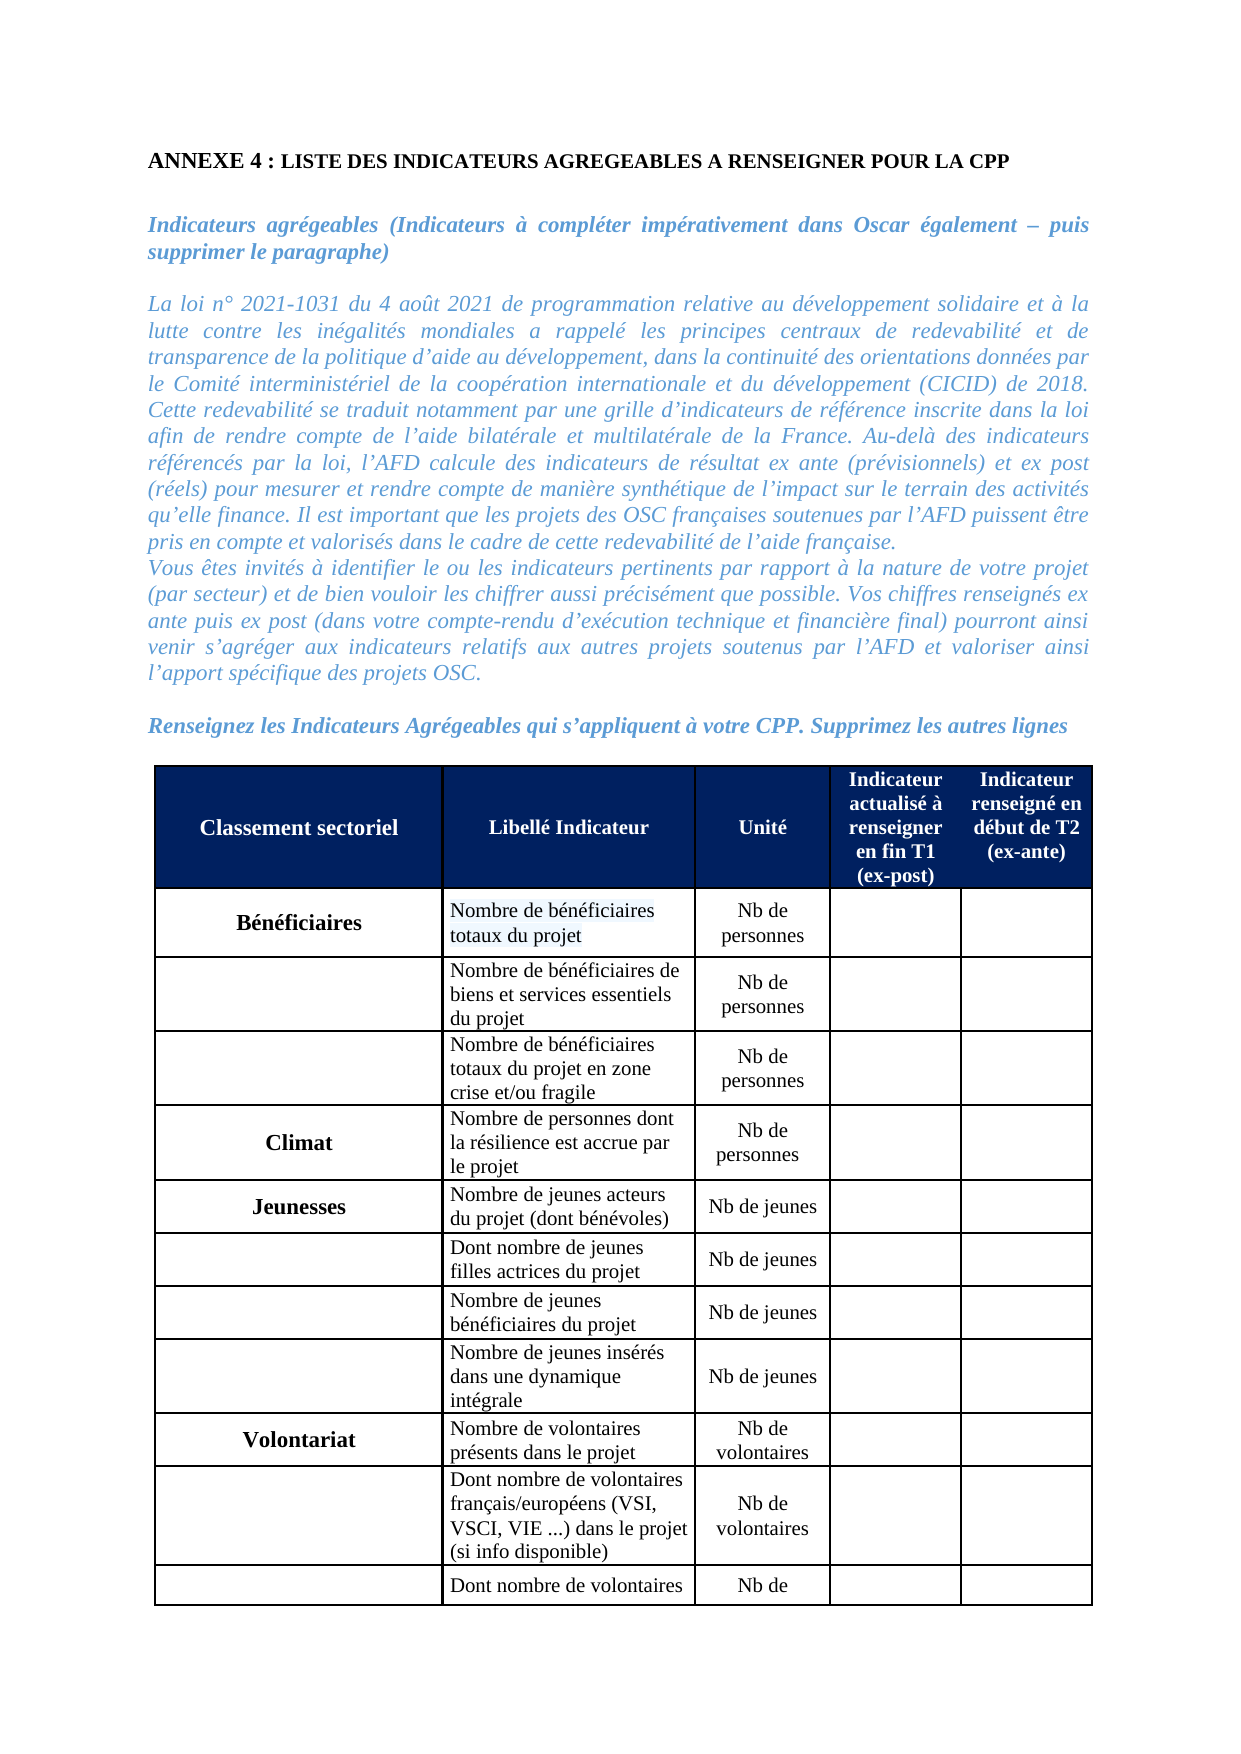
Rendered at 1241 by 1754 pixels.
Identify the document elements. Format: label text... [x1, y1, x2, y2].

table_cell Nb de volontaires [696, 1414, 829, 1465]
table_cell Nb de personnes [696, 1032, 829, 1104]
table_cell Climat [156, 1106, 441, 1178]
table_cell [156, 1032, 441, 1104]
table_cell [962, 889, 1091, 956]
table_header Indicateur renseigné en début de T2 (ex-ante) [961, 767, 1091, 887]
table_cell Nb de volontaires [696, 1467, 829, 1563]
table_cell [962, 1032, 1091, 1104]
table_cell [831, 889, 960, 956]
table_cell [444, 1566, 694, 1604]
text Renseignez les Indicateurs Agrégeables qui s’appliquent à votre CPP. Supprimez les autres lignes [148, 712, 1093, 738]
table_cell [831, 1467, 960, 1563]
table_header Libellé Indicateur [444, 767, 694, 887]
text Annexe 4 : LISTE DES INDICATEURS AGREGEABLES A RENSEIGNER POUR LA CPP [148, 148, 1093, 174]
table_cell Nb de jeunes [696, 1340, 829, 1412]
table_cell [831, 1414, 960, 1465]
table_cell [962, 1467, 1091, 1563]
table_cell Nb de personnes [696, 1106, 829, 1178]
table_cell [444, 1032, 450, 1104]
table_cell [962, 1287, 1091, 1338]
table_cell [962, 1181, 1091, 1232]
table_cell Jeunesses [156, 1181, 441, 1232]
table_cell [831, 1287, 960, 1338]
table_cell Nb de volontaires [696, 1566, 829, 1604]
table_cell Dont nombre de volontaires français/européens (VSI, VSCI, VIE ...) dans le projet (si info disponible) [444, 1467, 694, 1563]
table_cell [962, 1340, 1091, 1412]
table_header Unité [696, 767, 829, 887]
table_cell Nb de personnes [696, 958, 829, 1030]
table_cell Nombre de jeunes acteurs du projet (dont bénévoles) [444, 1181, 694, 1232]
table_cell Nombre de jeunes bénéficiaires du projet [444, 1287, 694, 1338]
table_cell Nb de personnes [696, 889, 829, 956]
table_cell [156, 1467, 441, 1563]
table_cell [156, 1340, 441, 1412]
table_cell Nombre de bénéficiaires totaux du projet en zone crise et/ou fragile [596, 1032, 694, 1104]
table_cell Nombre de personnes dont la résilience est accrue par le projet [444, 1106, 694, 1178]
table_cell Nb de jeunes [696, 1234, 829, 1285]
table_cell [831, 958, 960, 1030]
table_cell [831, 1566, 960, 1604]
table_cell Nombre de jeunes insérés dans une dynamique intégrale [444, 1340, 694, 1412]
table_cell Nombre de bénéficiaires de biens et services essentiels du projet [524, 958, 694, 1030]
table_cell Nombre de bénéficiaires totaux du projet [444, 889, 694, 956]
table_cell Dont nombre de jeunes filles actrices du projet [444, 1234, 694, 1285]
table_cell [156, 1287, 441, 1338]
table_cell Nb de jeunes [696, 1287, 829, 1338]
table_cell [831, 1340, 960, 1412]
table_cell [962, 1566, 1091, 1604]
table_cell [831, 1234, 960, 1285]
table_cell [831, 1032, 960, 1104]
table_cell Nb de jeunes [696, 1181, 829, 1232]
table_header Indicateur actualisé à renseigner en fin T1 (ex-post) [831, 767, 961, 887]
table_cell [962, 958, 1091, 1030]
table_cell [962, 1106, 1091, 1178]
table_cell [962, 1414, 1091, 1465]
text Vous êtes invités à identifier le ou les indicateurs pertinents par rapport à la nature de votre projet (par secteur) et de bien vouloir les chiffrer aussi précisément que possible. Vos chiffres renseignés ex ante puis ex post (dans votre compte-rendu d’exécution technique et financière final) pourront ainsi venir s’agréger aux indicateurs relatifs aux autres projets soutenus par l’AFD et valoriser ainsi l’apport spécifique des projets OSC. [148, 554, 1093, 686]
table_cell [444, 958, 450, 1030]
table_cell [156, 958, 441, 1030]
table_cell [156, 1234, 441, 1285]
table_cell Nombre de volontaires présents dans le projet [444, 1414, 694, 1465]
table_cell [831, 1181, 960, 1232]
table_cell Bénéficiaires [156, 889, 441, 956]
text La loi n° 2021-1031 du 4 août 2021 de programmation relative au développement solidaire et à la lutte contre les inégalités mondiales a rappelé les principes centraux de redevabilité et de transparence de la politique d’aide au développement, dans la continuité des orientations données par le Comité interministériel de la coopération internationale et du développement (CICID) de 2018. Cette redevabilité se traduit notamment par une grille d’indicateurs de référence inscrite dans la loi afin de rendre compte de l’aide bilatérale et multilatérale de la France. Au-delà des indicateurs référencés par la loi, l’AFD calcule des indicateurs de résultat ex ante (prévisionnels) et ex post (réels) pour mesurer et rendre compte de manière synthétique de l’impact sur le terrain des activités qu’elle finance. Il est important que les projets des OSC françaises soutenues par l’AFD puissent être pris en compte et valorisés dans le cadre de cette redevabilité de l’aide française. [148, 291, 1093, 554]
table_cell Volontariat [156, 1414, 441, 1465]
table_header Classement sectoriel [156, 767, 441, 887]
table_cell [962, 1234, 1091, 1285]
table_cell [831, 1106, 960, 1178]
table_cell [156, 1566, 441, 1604]
text Indicateurs agrégeables (Indicateurs à compléter impérativement dans Oscar également – puis supprimer le paragraphe) [148, 211, 1093, 264]
